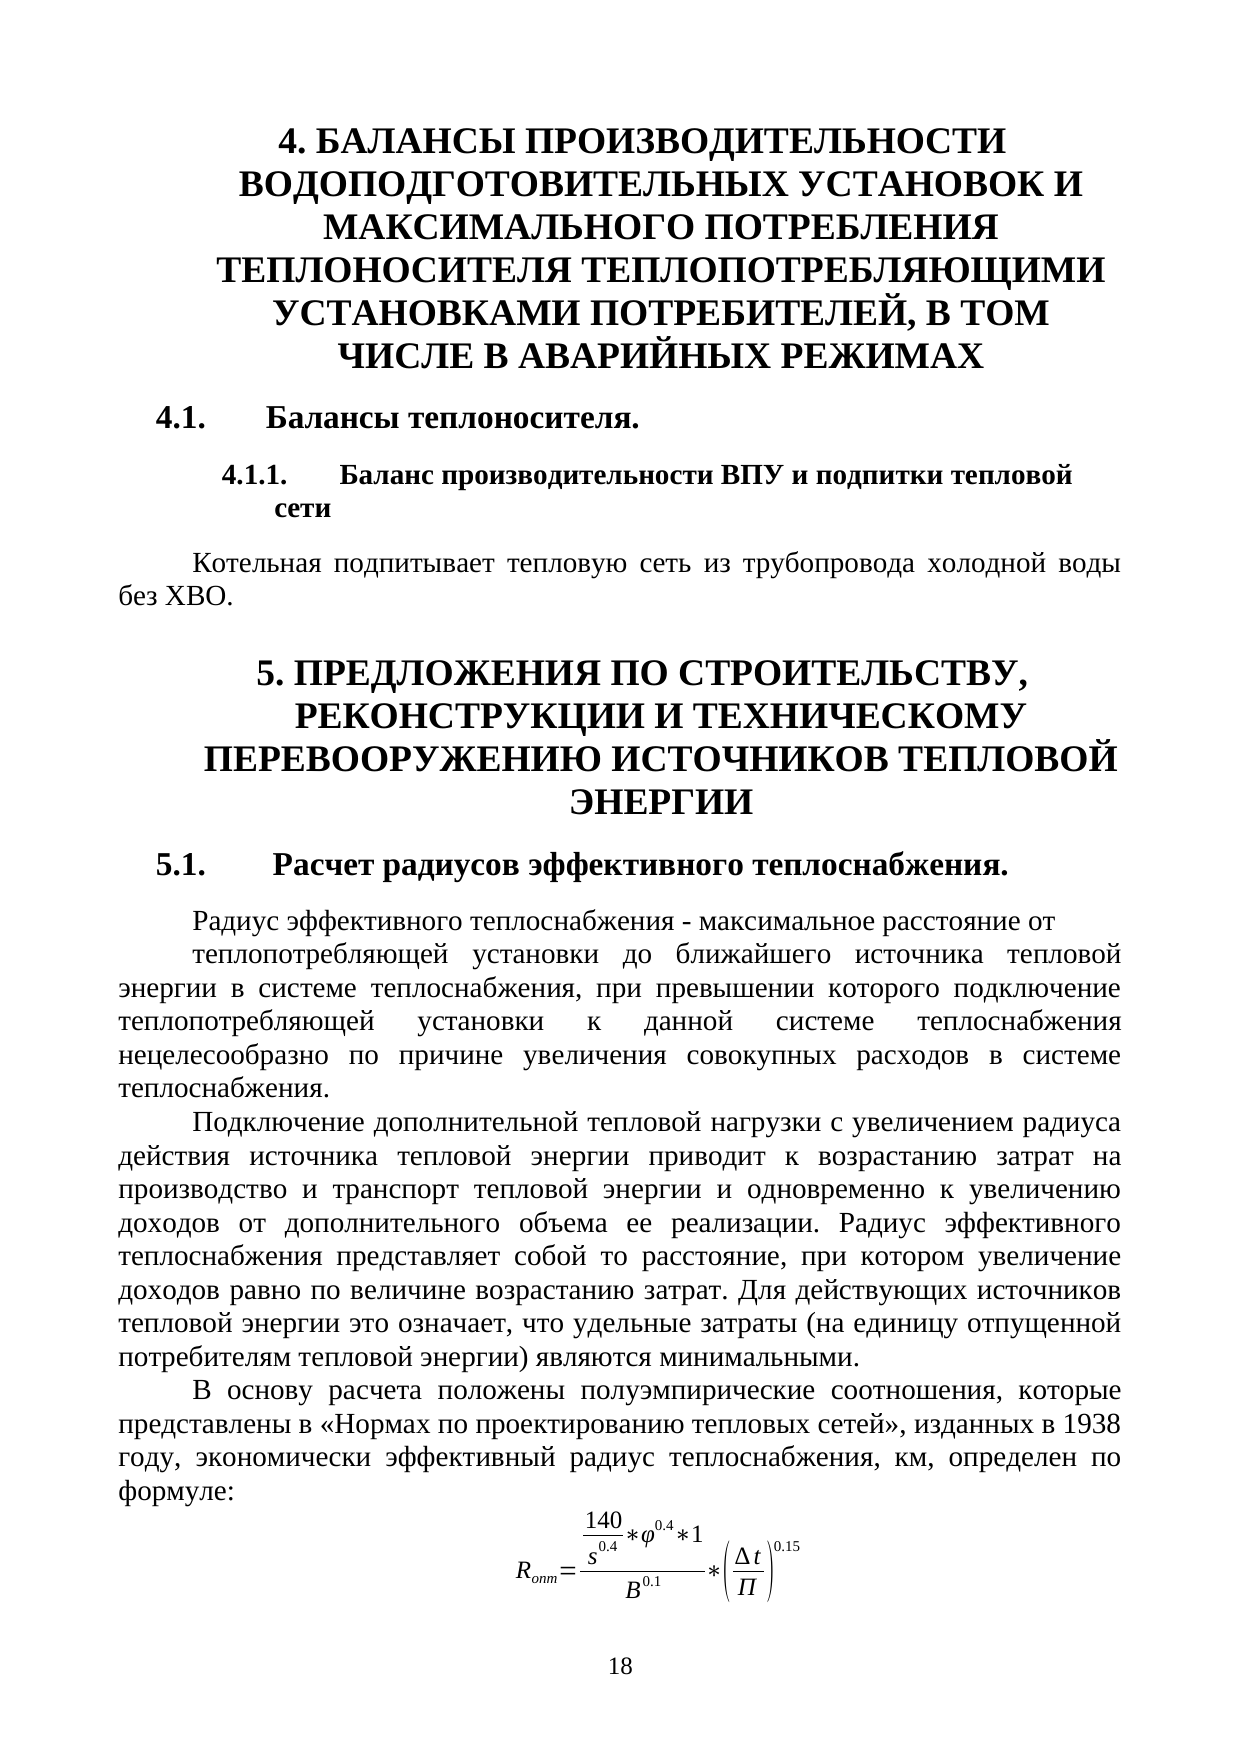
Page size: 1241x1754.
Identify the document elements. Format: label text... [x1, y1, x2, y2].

text Балансы теплоносителя. [156, 398, 1122, 436]
text Расчет радиусов эффективного теплоснабжения. [156, 844, 1122, 882]
text Подключение дополнительной тепловой нагрузки с увеличением радиуса действия источника тепловой энергии приводит к возрастанию затрат на производство и транспорт тепловой энергии и одновременно к увеличению доходов от дополнительного объема ее реализации. Радиус эффективного теплоснабжения представляет собой то расстояние, при котором увеличение доходов равно по величине возрастанию затрат. Для действующих источников тепловой энергии это означает, что удельные затраты (на единицу отпущенной потребителям тепловой энергии) являются минимальными. [118, 1104, 1122, 1372]
text теплопотребляющей установки до ближайшего источника тепловой энергии в системе теплоснабжения, при превышении которого подключение теплопотребляющей установки к данной системе теплоснабжения нецелесообразно по причине увеличения совокупных расходов в системе теплоснабжения. [118, 936, 1122, 1104]
text Котельная подпитывает тепловую сеть из трубопровода холодной воды без ХВО. [118, 545, 1122, 612]
text ПРЕДЛОЖЕНИЯ ПО СТРОИТЕЛЬСТВУ, РЕКОНСТРУКЦИИ И ТЕХНИЧЕСКОМУ ПЕРЕВООРУЖЕНИЮ ИСТОЧНИКОВ ТЕПЛОВОЙ ЭНЕРГИИ [162, 650, 1122, 823]
text БАЛАНСЫ ПРОИЗВОДИТЕЛЬНОСТИ ВОДОПОДГОТОВИТЕЛЬНЫХ УСТАНОВОК И МАКСИМАЛЬНОГО ПОТРЕБЛЕНИЯ ТЕПЛОНОСИТЕЛЯ ТЕПЛОПОТРЕБЛЯЮЩИМИ УСТАНОВКАМИ ПОТРЕБИТЕЛЕЙ, В ТОМ ЧИСЛЕ В АВАРИЙНЫХ РЕЖИМАХ [162, 118, 1122, 377]
text Радиус эффективного теплоснабжения - максимальное расстояние от [118, 903, 1122, 936]
text В основу расчета положены полуэмпирические соотношения, которые представлены в «Нормах по проектированию тепловых сетей», изданных в 1938 году, экономически эффективный радиус теплоснабжения, км, определен по формуле: [118, 1372, 1122, 1507]
text Баланс производительности ВПУ и подпитки тепловой сети [222, 457, 1122, 524]
